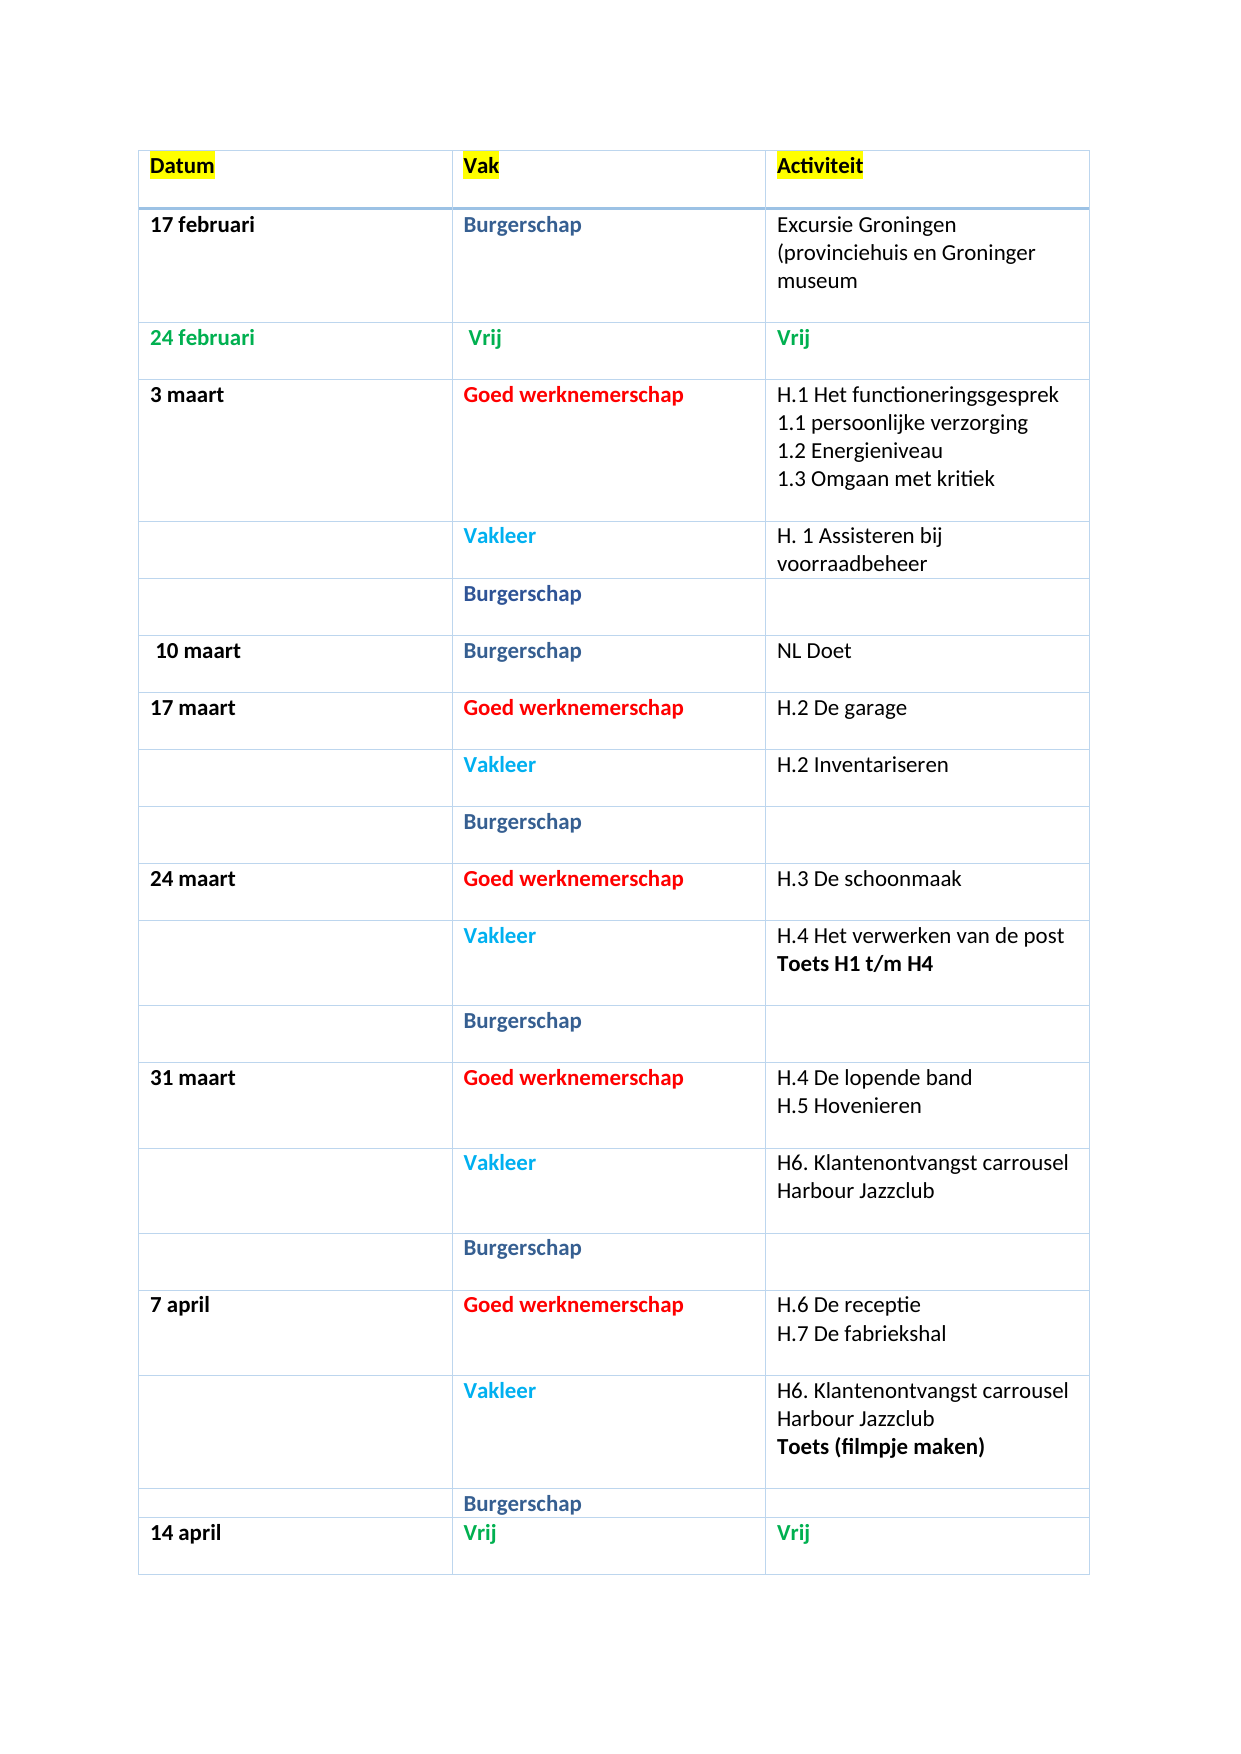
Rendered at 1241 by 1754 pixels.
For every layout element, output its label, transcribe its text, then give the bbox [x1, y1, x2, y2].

table_cell [139, 1006, 452, 1062]
table_cell [766, 579, 1089, 635]
table_cell Burgerschap [453, 1489, 765, 1517]
table_cell Vakleer [453, 921, 765, 1005]
table_cell [139, 921, 452, 1005]
table_cell [139, 807, 452, 863]
table_cell [766, 1489, 1089, 1517]
table_cell Goed werknemerschap [453, 1063, 765, 1147]
table_cell H. 1 Assisteren bij voorraadbeheer [766, 522, 1089, 578]
table_cell [139, 1376, 452, 1488]
table_cell Vakleer [453, 522, 765, 578]
table_cell Burgerschap [453, 210, 765, 322]
table_cell Vakleer [453, 750, 765, 806]
table_cell 24 februari [139, 323, 452, 379]
table_cell Vakleer [453, 1149, 765, 1232]
table_cell H.4 Het verwerken van de post Toets H1 t/m H4 [766, 921, 1089, 1005]
table_header Vak [453, 151, 765, 207]
table_cell 24 maart [139, 864, 452, 920]
table_header Activiteit [766, 151, 1089, 207]
table_cell H.3 De schoonmaak [766, 864, 1089, 920]
table_cell Vrij [766, 323, 1089, 379]
table_cell Burgerschap [453, 807, 765, 863]
table_cell [139, 1489, 452, 1517]
table_cell H.2 Inventariseren [766, 750, 1089, 806]
table_cell [766, 1006, 1089, 1062]
table_cell H6. Klantenontvangst carrousel Harbour Jazzclub Toets (filmpje maken) [766, 1376, 1089, 1488]
table_cell 17 maart [139, 693, 452, 749]
table_cell [766, 807, 1089, 863]
table_cell H.6 De receptie H.7 De fabriekshal [766, 1291, 1089, 1375]
table_cell [139, 750, 452, 806]
table_cell Burgerschap [453, 579, 765, 635]
table_cell 17 februari [139, 210, 452, 322]
table_cell H.4 De lopende band H.5 Hovenieren [766, 1063, 1089, 1147]
table_cell 31 maart [139, 1063, 452, 1147]
table_cell [139, 579, 452, 635]
table_cell H.2 De garage [766, 693, 1089, 749]
table_cell Goed werknemerschap [453, 693, 765, 749]
table_cell [139, 1149, 452, 1232]
table_cell H.1 Het functioneringsgesprek 1.1 persoonlijke verzorging 1.2 Energieniveau 1.3 Omgaan met kritiek [766, 380, 1089, 521]
table_header Datum [139, 151, 452, 207]
table_cell Vakleer [453, 1376, 765, 1488]
table_cell [139, 522, 452, 578]
table_cell Burgerschap [453, 636, 765, 692]
table_cell Burgerschap [453, 1234, 765, 1289]
table_cell H6. Klantenontvangst carrousel Harbour Jazzclub [766, 1149, 1089, 1232]
table_cell 10 maart [139, 636, 452, 692]
table_cell NL Doet [766, 636, 1089, 692]
table_cell [766, 1234, 1089, 1289]
table_cell Vrij [453, 1518, 765, 1574]
table_cell 7 april [139, 1291, 452, 1375]
table_cell Goed werknemerschap [453, 1291, 765, 1375]
table_cell Goed werknemerschap [453, 864, 765, 920]
table_cell 3 maart [139, 380, 452, 521]
table_cell Excursie Groningen (provinciehuis en Groninger museum [766, 210, 1089, 322]
table_cell Vrij [453, 323, 765, 379]
table_cell 14 april [139, 1518, 452, 1574]
table_cell [139, 1234, 452, 1289]
table_cell Burgerschap [453, 1006, 765, 1062]
table_cell Vrij [766, 1518, 1089, 1574]
table_cell Goed werknemerschap [453, 380, 765, 521]
